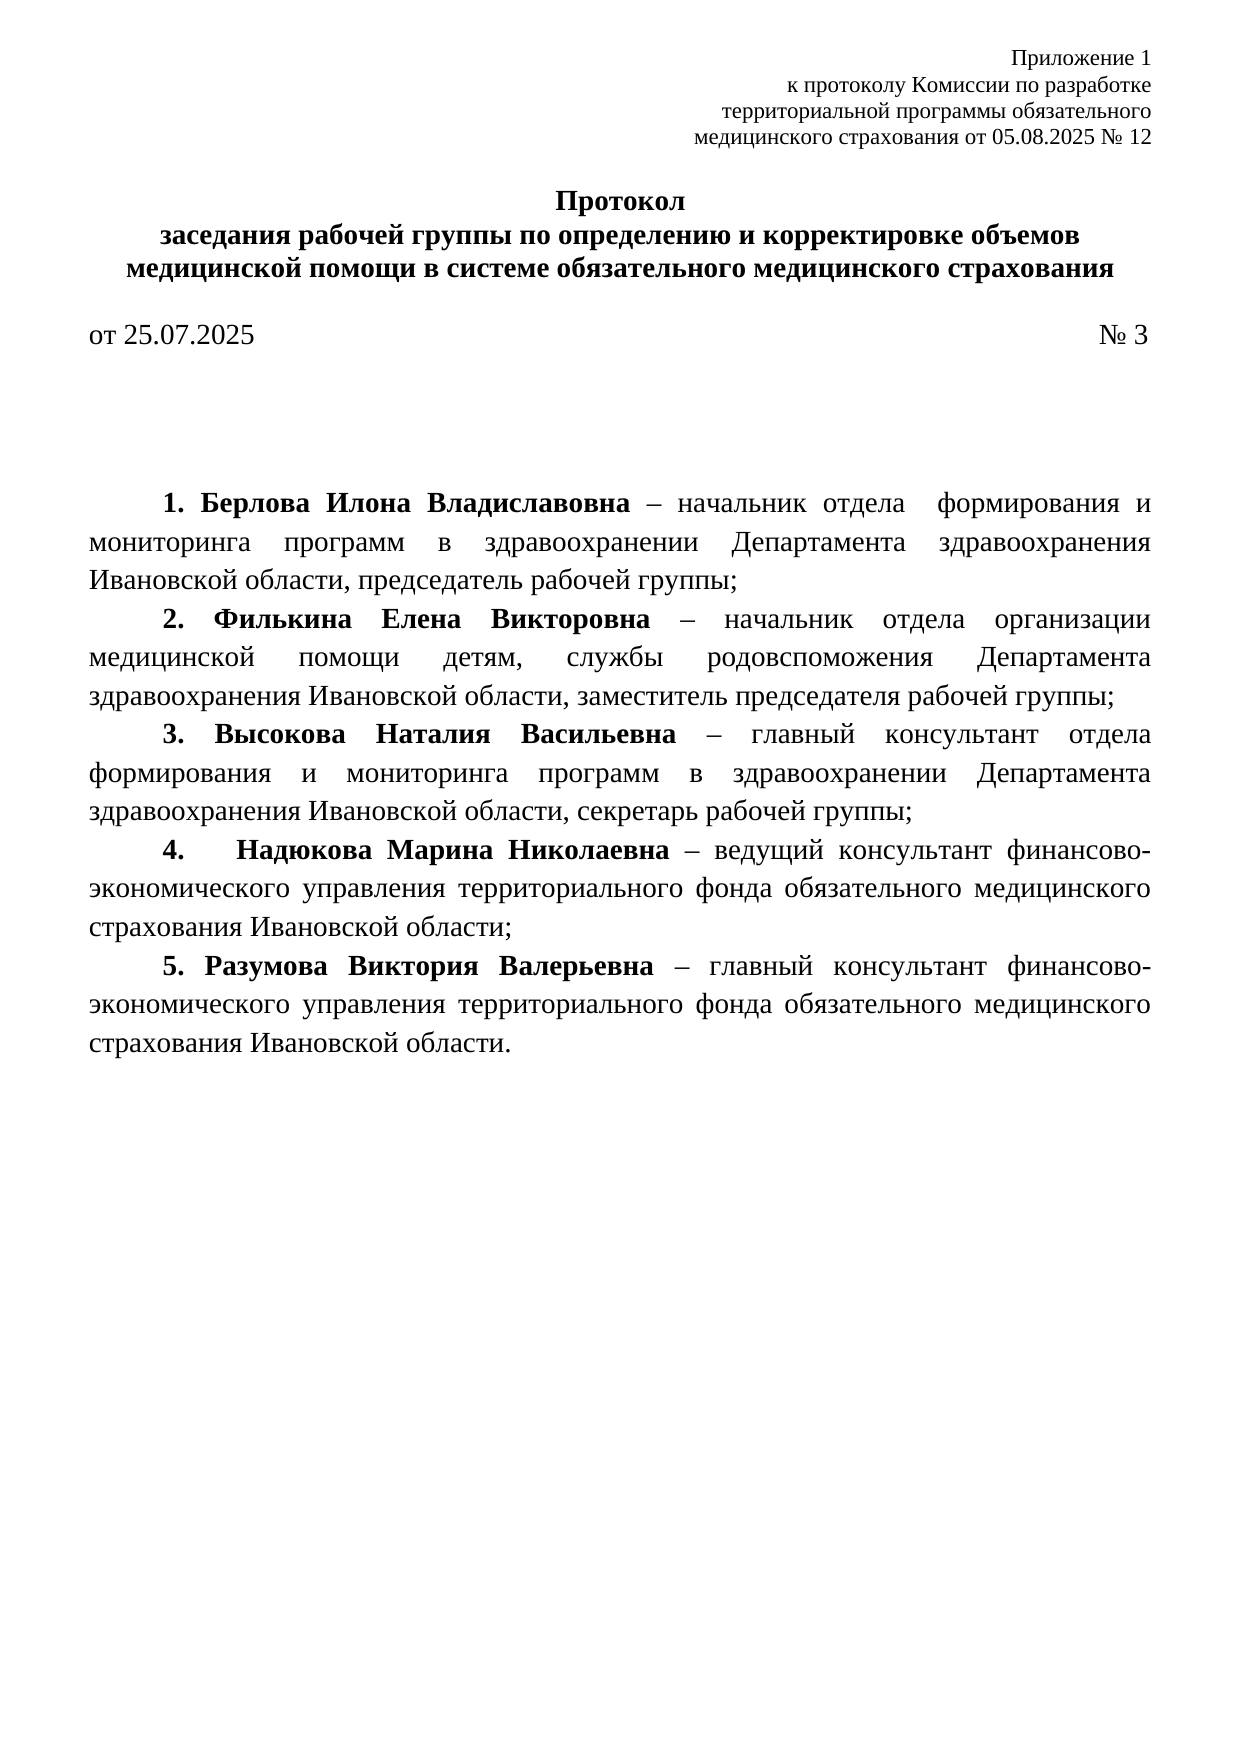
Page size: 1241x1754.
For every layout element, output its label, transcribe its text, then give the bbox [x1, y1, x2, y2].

text территориальной программы обязательного [89, 97, 1152, 123]
text заседания рабочей группы по определению и корректировке объемов медицинской помощи в системе обязательного медицинского страхования [89, 217, 1152, 284]
text 5. Разумова Виктория Валерьевна – главный консультант финансово-экономического управления территориального фонда обязательного медицинского страхования Ивановской области. [89, 948, 1152, 1058]
text 4. Надюкова Марина Николаевна – ведущий консультант финансово-экономического управления территориального фонда обязательного медицинского страхования Ивановской области; [89, 832, 1152, 943]
text от 25.07.2025 № 3 [89, 317, 1152, 351]
text Протокол [89, 183, 1152, 217]
text 1. Берлова Илона Владиславовна – начальник отдела формирования и мониторинга программ в здравоохранении Департамента здравоохранения Ивановской области, председатель рабочей группы; [89, 557, 1152, 596]
text медицинского страхования от 05.08.2025 № 12 [89, 123, 1152, 150]
text Приложение 1 [89, 44, 1152, 71]
text 2. Филькина Елена Викторовна – начальник отдела организации медицинской помощи детям, службы родовспоможения Департамента здравоохранения Ивановской области, заместитель председателя рабочей группы; [89, 601, 1152, 711]
text 1. Берлова Илона Владиславовна – начальник отдела формирования и мониторинга программ в здравоохранении Департамента здравоохранения Ивановской области, председатель рабочей группы; [89, 485, 1152, 524]
text к протоколу Комиссии по разработке [89, 71, 1152, 97]
text 3. Высокова Наталия Васильевна – главный консультант отдела формирования и мониторинга программ в здравоохранении Департамента здравоохранения Ивановской области, секретарь рабочей группы; [89, 716, 1152, 827]
